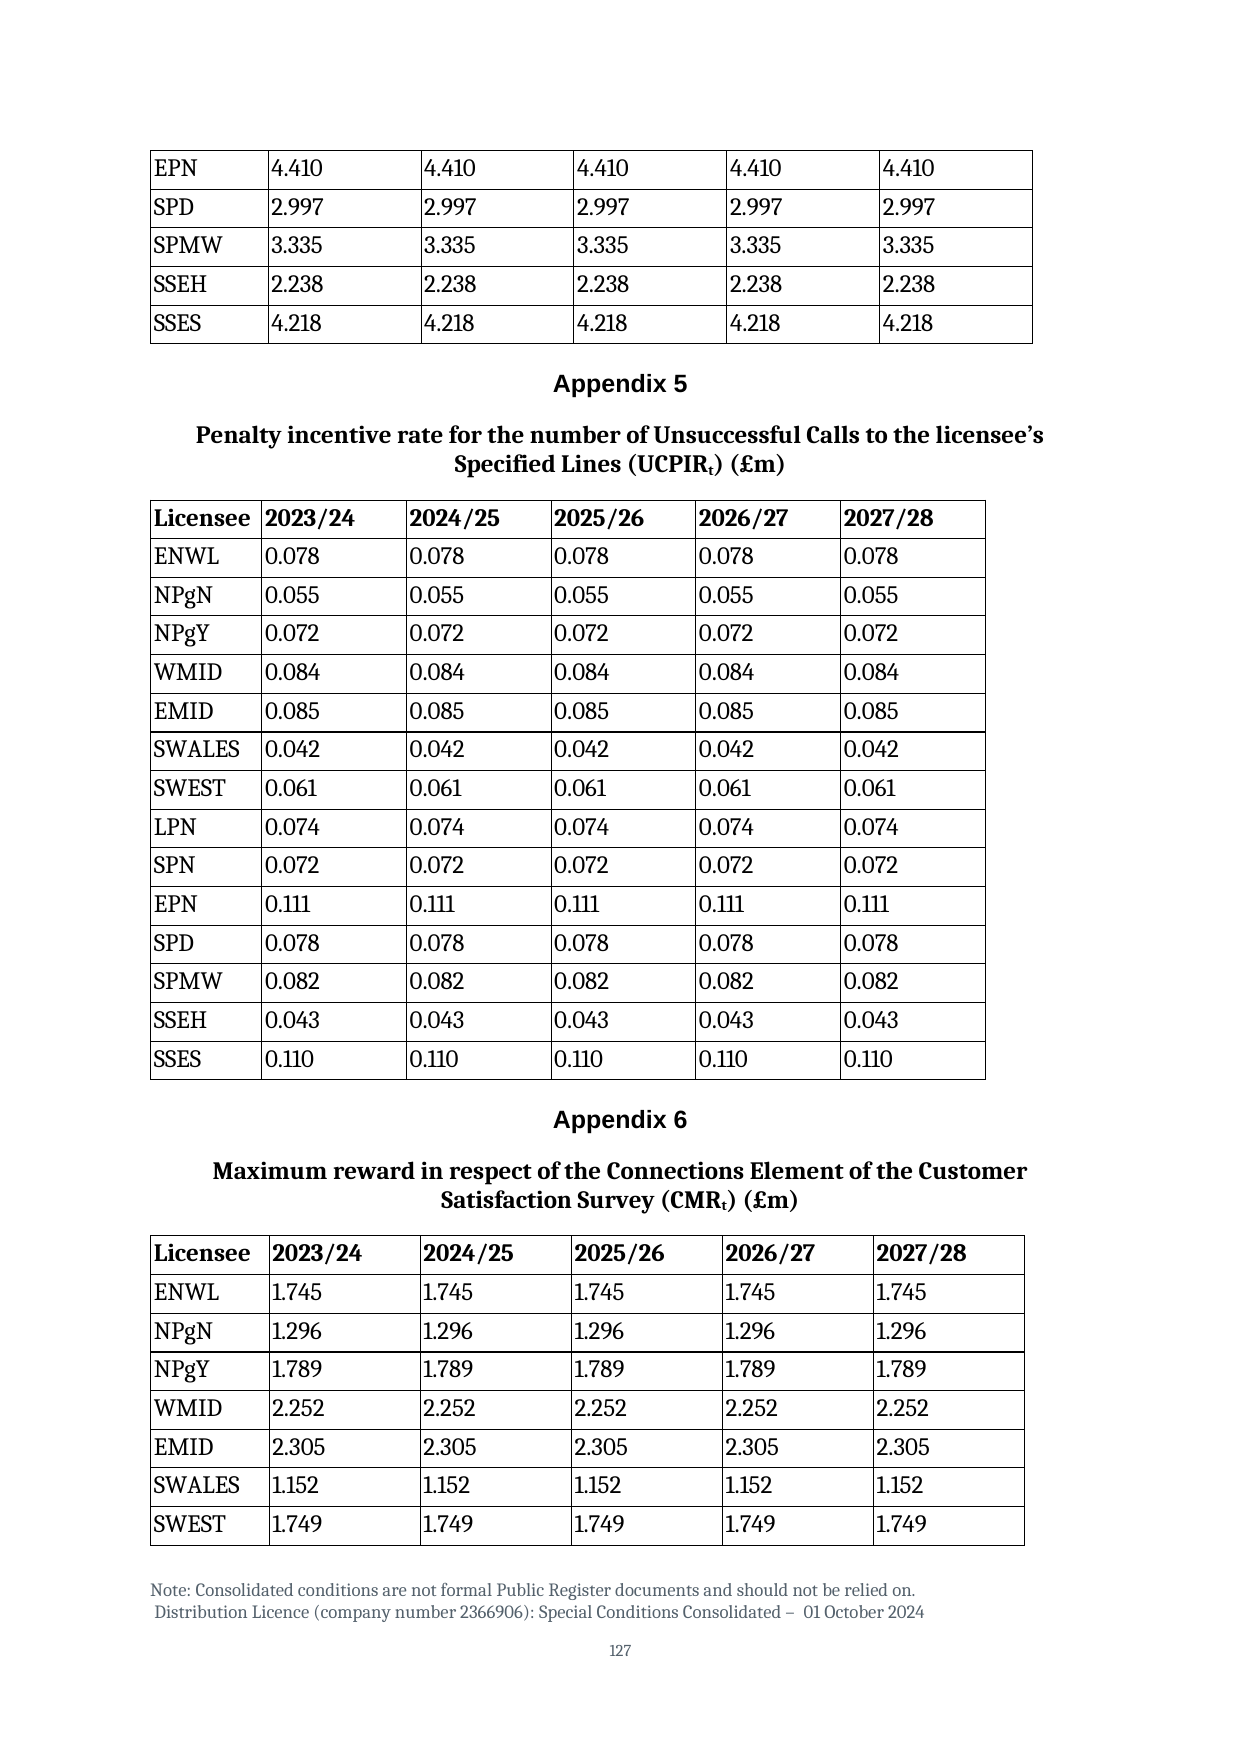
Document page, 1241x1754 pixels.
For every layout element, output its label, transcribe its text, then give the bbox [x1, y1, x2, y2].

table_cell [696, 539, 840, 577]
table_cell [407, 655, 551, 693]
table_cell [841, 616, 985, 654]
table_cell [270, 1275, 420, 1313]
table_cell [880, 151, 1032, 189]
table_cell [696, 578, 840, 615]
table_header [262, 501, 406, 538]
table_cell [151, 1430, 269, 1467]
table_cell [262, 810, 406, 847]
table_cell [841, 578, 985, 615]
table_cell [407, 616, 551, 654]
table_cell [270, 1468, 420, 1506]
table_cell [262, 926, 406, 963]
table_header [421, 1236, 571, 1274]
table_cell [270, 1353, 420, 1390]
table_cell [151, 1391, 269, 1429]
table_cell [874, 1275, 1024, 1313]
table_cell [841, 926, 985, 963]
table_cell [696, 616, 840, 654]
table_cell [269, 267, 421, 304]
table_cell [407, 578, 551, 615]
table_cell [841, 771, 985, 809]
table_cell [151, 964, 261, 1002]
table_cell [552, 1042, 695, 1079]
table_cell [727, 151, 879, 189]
text Maximum reward in respect of the Connections Element of the Customer Satisfaction Survey (CMRt) (£m) [150, 1157, 1090, 1214]
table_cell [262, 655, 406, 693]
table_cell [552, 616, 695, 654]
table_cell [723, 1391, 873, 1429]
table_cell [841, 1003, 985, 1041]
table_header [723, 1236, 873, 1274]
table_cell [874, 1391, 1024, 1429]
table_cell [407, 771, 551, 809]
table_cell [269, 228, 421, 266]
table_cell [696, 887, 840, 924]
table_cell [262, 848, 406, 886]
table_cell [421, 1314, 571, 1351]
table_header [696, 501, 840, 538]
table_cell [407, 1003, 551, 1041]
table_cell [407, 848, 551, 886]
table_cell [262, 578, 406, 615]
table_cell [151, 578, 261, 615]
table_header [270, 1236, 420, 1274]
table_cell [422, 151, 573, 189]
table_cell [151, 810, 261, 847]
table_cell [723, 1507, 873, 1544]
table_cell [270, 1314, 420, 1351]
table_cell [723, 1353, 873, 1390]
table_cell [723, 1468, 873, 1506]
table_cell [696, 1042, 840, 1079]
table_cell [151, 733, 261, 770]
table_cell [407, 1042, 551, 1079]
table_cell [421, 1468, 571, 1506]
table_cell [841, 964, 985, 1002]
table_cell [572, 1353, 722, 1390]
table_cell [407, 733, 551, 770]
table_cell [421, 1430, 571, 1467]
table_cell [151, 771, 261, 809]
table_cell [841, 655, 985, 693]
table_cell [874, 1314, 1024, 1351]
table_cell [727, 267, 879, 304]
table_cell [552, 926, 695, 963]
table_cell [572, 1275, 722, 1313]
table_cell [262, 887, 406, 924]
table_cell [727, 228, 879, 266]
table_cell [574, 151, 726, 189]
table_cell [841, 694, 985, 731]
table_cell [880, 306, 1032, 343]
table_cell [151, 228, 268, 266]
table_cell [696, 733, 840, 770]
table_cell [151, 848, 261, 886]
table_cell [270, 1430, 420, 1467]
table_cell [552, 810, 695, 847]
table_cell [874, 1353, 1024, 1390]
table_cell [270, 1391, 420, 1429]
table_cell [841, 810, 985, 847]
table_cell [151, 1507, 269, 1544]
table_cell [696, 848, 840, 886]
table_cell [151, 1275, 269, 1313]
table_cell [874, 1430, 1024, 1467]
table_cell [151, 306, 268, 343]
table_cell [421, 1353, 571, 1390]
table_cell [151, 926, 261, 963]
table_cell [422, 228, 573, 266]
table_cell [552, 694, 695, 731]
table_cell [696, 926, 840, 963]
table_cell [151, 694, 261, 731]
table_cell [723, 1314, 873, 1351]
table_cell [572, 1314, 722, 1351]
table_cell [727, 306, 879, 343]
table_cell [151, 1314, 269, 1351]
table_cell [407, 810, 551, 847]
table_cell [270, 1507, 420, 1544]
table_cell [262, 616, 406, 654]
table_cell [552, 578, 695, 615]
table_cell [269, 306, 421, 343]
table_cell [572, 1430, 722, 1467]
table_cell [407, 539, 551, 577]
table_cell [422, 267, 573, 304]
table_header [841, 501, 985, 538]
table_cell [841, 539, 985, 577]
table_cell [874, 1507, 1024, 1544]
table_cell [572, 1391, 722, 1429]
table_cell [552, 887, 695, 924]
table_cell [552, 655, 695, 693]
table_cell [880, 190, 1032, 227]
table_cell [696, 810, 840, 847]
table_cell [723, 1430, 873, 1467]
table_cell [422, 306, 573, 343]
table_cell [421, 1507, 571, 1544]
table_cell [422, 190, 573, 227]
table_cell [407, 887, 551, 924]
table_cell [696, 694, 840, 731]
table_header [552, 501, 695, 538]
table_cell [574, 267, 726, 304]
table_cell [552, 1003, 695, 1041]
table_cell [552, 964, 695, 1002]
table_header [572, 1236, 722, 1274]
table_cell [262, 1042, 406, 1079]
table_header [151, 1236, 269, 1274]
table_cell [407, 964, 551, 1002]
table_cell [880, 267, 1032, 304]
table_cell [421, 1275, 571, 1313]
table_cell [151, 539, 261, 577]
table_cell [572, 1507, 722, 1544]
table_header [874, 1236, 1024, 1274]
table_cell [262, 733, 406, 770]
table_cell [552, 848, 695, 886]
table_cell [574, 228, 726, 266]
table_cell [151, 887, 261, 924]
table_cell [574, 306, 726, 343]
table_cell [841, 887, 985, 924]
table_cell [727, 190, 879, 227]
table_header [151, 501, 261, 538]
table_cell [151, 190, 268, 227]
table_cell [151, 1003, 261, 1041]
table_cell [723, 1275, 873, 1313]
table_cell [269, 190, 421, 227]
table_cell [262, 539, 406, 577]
text Penalty incentive rate for the number of Unsuccessful Calls to the licensee’s Specified Lines (UCPIRt) (£m) [150, 421, 1090, 479]
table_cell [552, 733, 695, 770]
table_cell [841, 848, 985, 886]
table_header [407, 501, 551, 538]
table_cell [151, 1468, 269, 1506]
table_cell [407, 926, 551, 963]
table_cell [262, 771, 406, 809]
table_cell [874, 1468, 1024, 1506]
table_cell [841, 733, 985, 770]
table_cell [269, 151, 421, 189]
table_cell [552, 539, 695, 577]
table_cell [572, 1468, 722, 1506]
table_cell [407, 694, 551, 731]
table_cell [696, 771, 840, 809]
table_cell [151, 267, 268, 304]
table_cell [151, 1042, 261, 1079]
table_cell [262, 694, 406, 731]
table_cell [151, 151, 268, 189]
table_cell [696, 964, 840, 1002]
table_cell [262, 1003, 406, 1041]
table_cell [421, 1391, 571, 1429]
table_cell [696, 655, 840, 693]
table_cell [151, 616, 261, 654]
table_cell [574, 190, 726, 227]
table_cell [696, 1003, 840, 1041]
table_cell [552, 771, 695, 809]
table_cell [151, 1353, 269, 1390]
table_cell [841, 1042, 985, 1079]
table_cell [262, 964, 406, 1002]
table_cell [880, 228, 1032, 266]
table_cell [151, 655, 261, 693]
